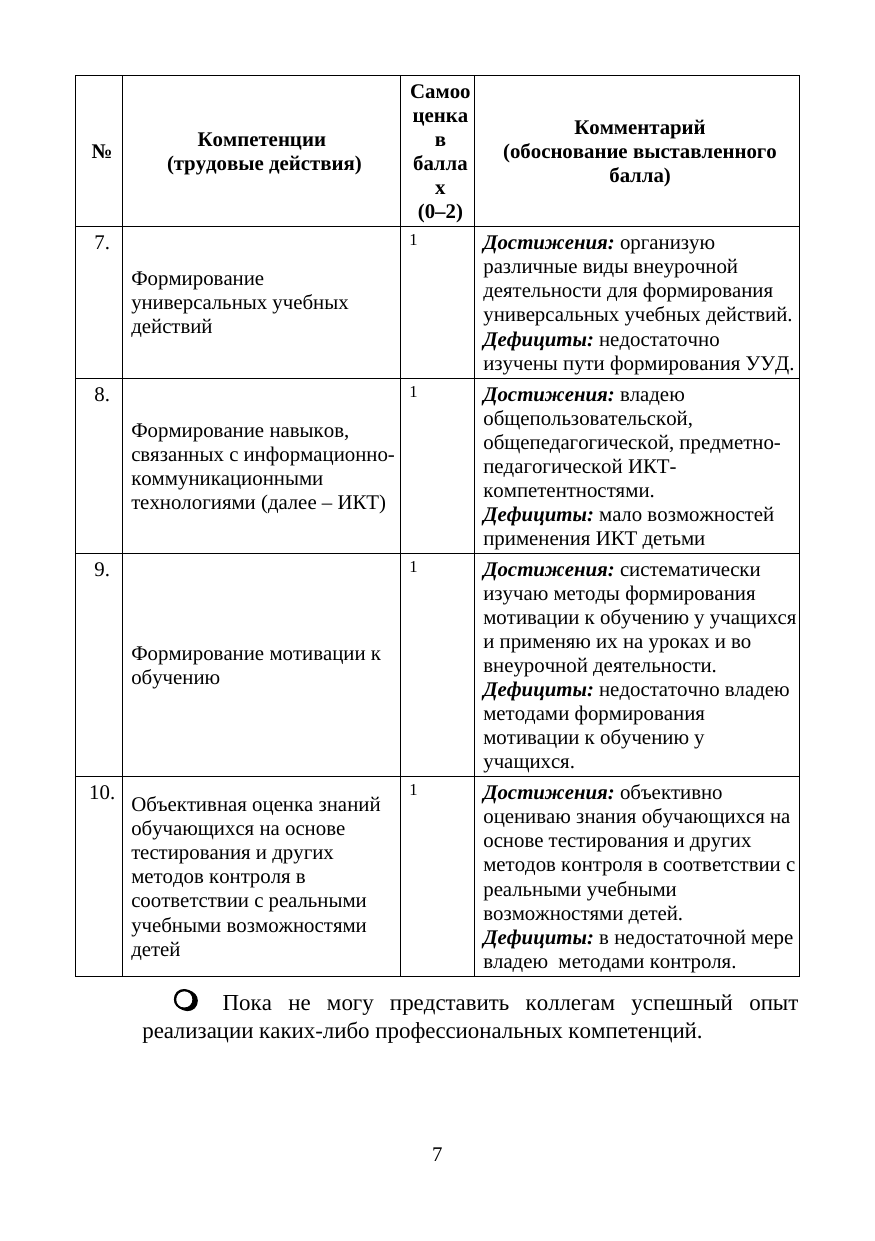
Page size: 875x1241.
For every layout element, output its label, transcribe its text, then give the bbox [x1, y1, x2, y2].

table_cell Объективная оценка знаний обучающихся на основе тестирования и других методов контроля в соответствии с реальными учебными возможностями детей [123, 777, 400, 976]
table_cell Формирование мотивации к обучению [123, 554, 400, 776]
text Пока не могу представить коллегам успешный опыт реализации каких-либо профессиональных компетенций. [142, 989, 799, 1043]
table_cell 1 [401, 379, 474, 553]
table_cell 7. [76, 227, 122, 377]
table_cell 1 [401, 777, 474, 976]
table_header Компетенции (трудовые действия) [123, 76, 400, 226]
table_cell 9. [76, 554, 122, 776]
table_cell Достижения: систематически изучаю методы формирования мотивации к обучению у учащихся и применяю их на уроках и во внеурочной деятельности. Дефициты: недостаточно владею методами формирования мотивации к обучению у учащихся. [475, 554, 799, 776]
table_cell Формирование навыков, связанных с информационно-коммуникационными технологиями (далее – ИКТ) [123, 379, 400, 553]
table_cell Достижения: владею общепользовательской, общепедагогической, предметно-педагогической ИКТ-компетентностями. Дефициты: мало возможностей применения ИКТ детьми [475, 379, 799, 553]
table_cell Формирование универсальных учебных действий [123, 227, 400, 377]
table_header № [76, 76, 122, 226]
table_cell 1 [401, 554, 474, 776]
table_cell 1 [401, 227, 474, 377]
table_cell Достижения: объективно оцениваю знания обучающихся на основе тестирования и других методов контроля в соответствии с реальными учебными возможностями детей. Дефициты: в недостаточной мере владею методами контроля. [475, 777, 799, 976]
table_header Самооценка в баллах (0–2) [401, 76, 474, 226]
table_cell 10. [76, 777, 122, 976]
table_header Комментарий (обоснование выставленного балла) [475, 76, 799, 226]
table_cell 8. [76, 379, 122, 553]
table_cell Достижения: организую различные виды внеурочной деятельности для формирования универсальных учебных действий. Дефициты: недостаточно изучены пути формирования УУД. [475, 227, 799, 377]
